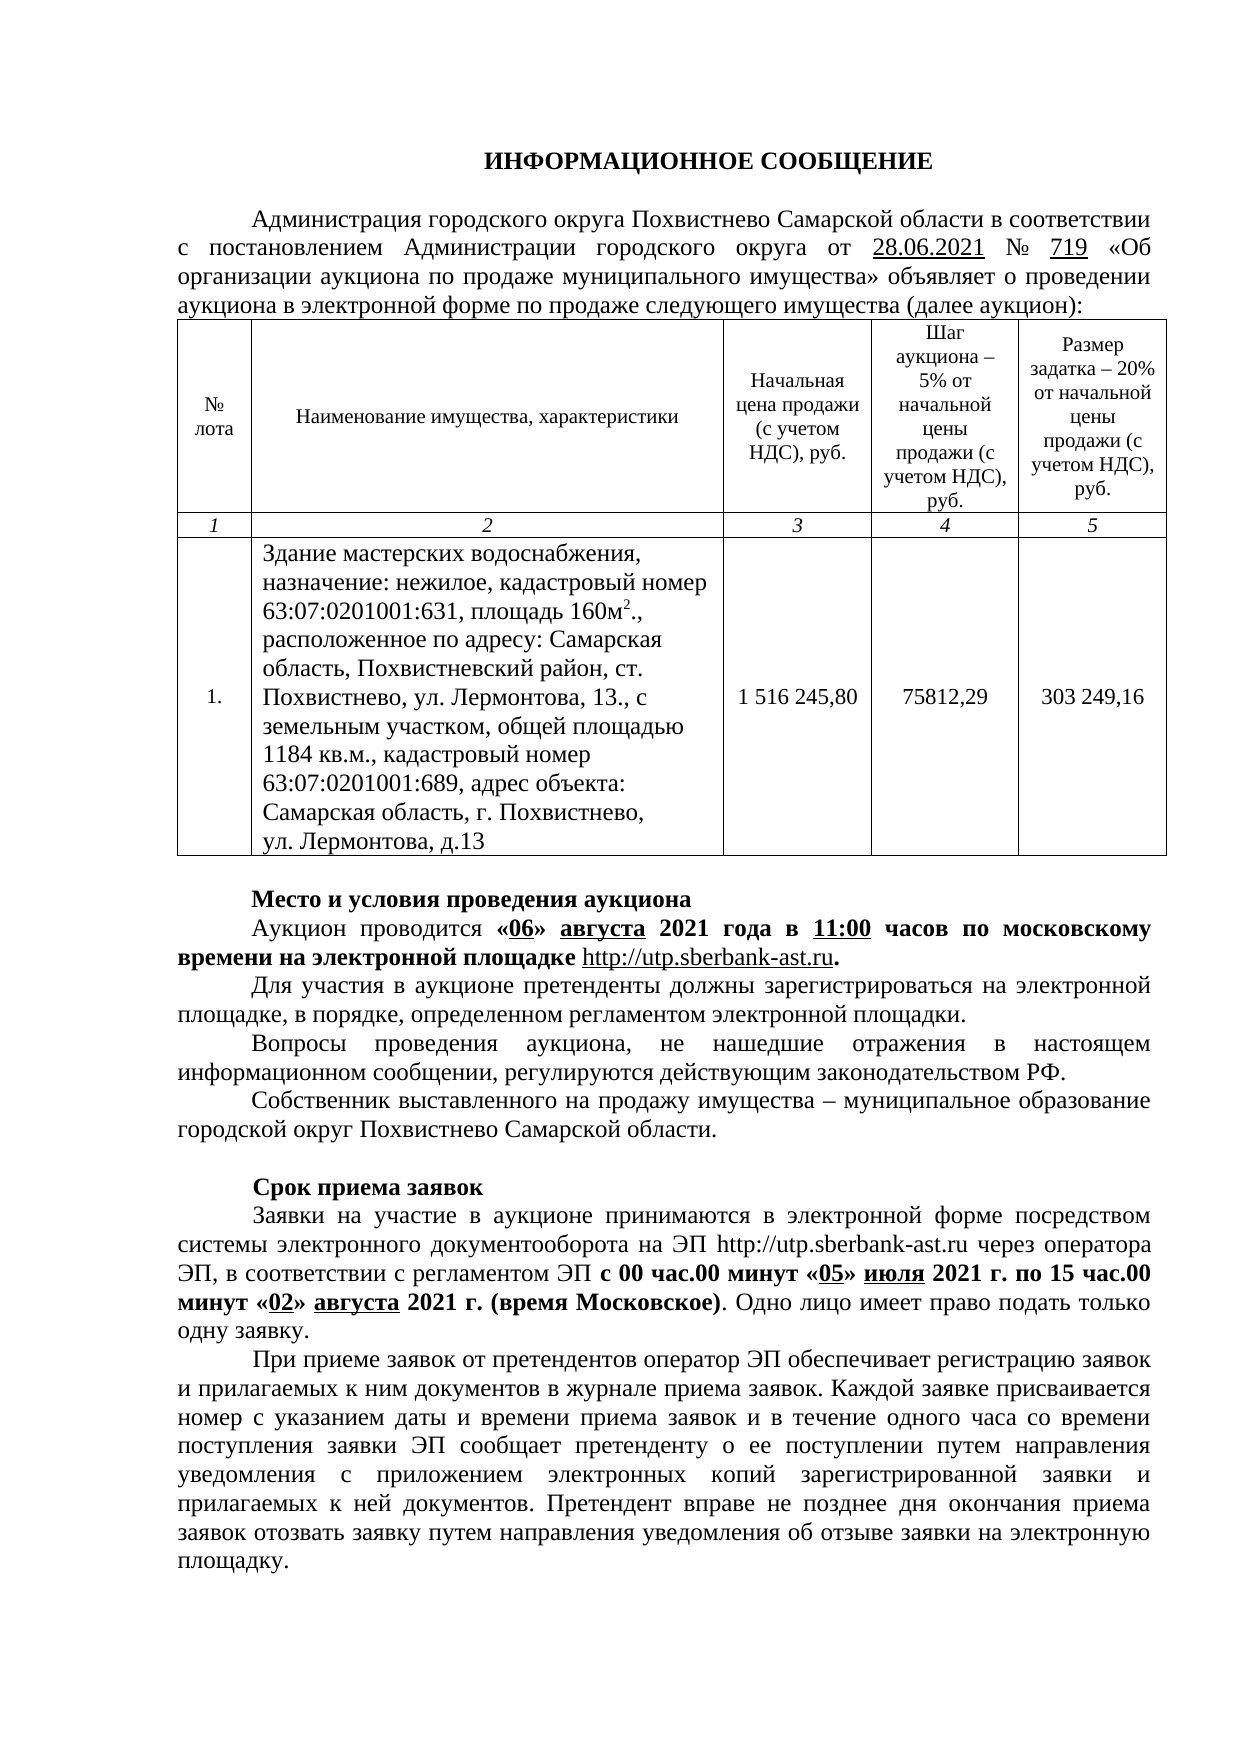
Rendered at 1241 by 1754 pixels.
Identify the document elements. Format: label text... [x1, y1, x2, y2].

table_cell 5 [1019, 513, 1166, 537]
text ИНФОРМАЦИОННОЕ СООБЩЕНИЕ [177, 146, 1152, 175]
table_header Шаг аукциона – 5% от начальной цены продажи (с учетом НДС), руб. [872, 320, 1018, 512]
table_cell 1. [178, 538, 251, 854]
table_cell Здание мастерских водоснабжения, назначение: нежилое, кадастровый номер 63:07:0201001:631, площадь 160м2., расположенное по адресу: Самарская область, Похвистневский район, ст. Похвистнево, ул. Лермонтова, 13., с земельным участком, общей площадью 1184 кв.м., кадастровый номер 63:07:0201001:689, адрес объекта: Самарская область, г. Похвистнево, ул. Лермонтова, д.13 [252, 538, 723, 854]
table_cell 2 [252, 513, 723, 537]
text Заявки на участие в аукционе принимаются в электронной форме посредством системы электронного документооборота на ЭП http://utp.sberbank-ast.ru через оператора ЭП, в соответствии с регламентом ЭП с 00 час.00 минут «05» июля 2021 г. по 15 час.00 минут «02» августа 2021 г. (время Московское). Одно лицо имеет право подать только одну заявку. [177, 1201, 1152, 1344]
text Вопросы проведения аукциона, не нашедшие отражения в настоящем информационном сообщении, регулируются действующим законодательством РФ. [177, 1028, 1152, 1086]
table_cell 1 [178, 513, 251, 537]
text При приеме заявок от претендентов оператор ЭП обеспечивает регистрацию заявок и прилагаемых к ним документов в журнале приема заявок. Каждой заявке присваивается номер с указанием даты и времени приема заявок и в течение одного часа со времени поступления заявки ЭП сообщает претенденту о ее поступлении путем направления уведомления с приложением электронных копий зарегистрированной заявки и прилагаемых к ней документов. Претендент вправе не позднее дня окончания приема заявок отозвать заявку путем направления уведомления об отзыве заявки на электронную площадку. [177, 1344, 1152, 1574]
text Для участия в аукционе претенденты должны зарегистрироваться на электронной площадке, в порядке, определенном регламентом электронной площадки. [177, 971, 1152, 1028]
table_header Начальная цена продажи (с учетом НДС), руб. [724, 320, 871, 512]
text Аукцион проводится «06» августа 2021 года в 11:00 часов по московскому времени на электронной площадке http://utp.sberbank-ast.ru. [177, 913, 1152, 971]
text Собственник выставленного на продажу имущества – муниципальное образование городской округ Похвистнево Самарской области. [177, 1086, 1152, 1143]
text Администрация городского округа Похвистнево Самарской области в соответствии с постановлением Администрации городского округа от 28.06.2021 № 719 «Об организации аукциона по продаже муниципального имущества» объявляет о проведении аукциона в электронной форме по продаже следующего имущества (далее аукцион): [177, 204, 1152, 319]
table_cell 75812,29 [872, 538, 1018, 854]
table_header Размер задатка – 20% от начальной цены продажи (с учетом НДС), руб. [1019, 320, 1166, 512]
table_cell 1 516 245,80 [724, 538, 871, 854]
table_cell 303 249,16 [1019, 538, 1166, 854]
text Место и условия проведения аукциона [177, 884, 1152, 913]
table_cell 3 [724, 513, 871, 537]
table_cell 4 [872, 513, 1018, 537]
table_header № лота [178, 320, 251, 512]
text Срок приема заявок [177, 1172, 1152, 1201]
table_header Наименование имущества, характеристики [252, 320, 723, 512]
